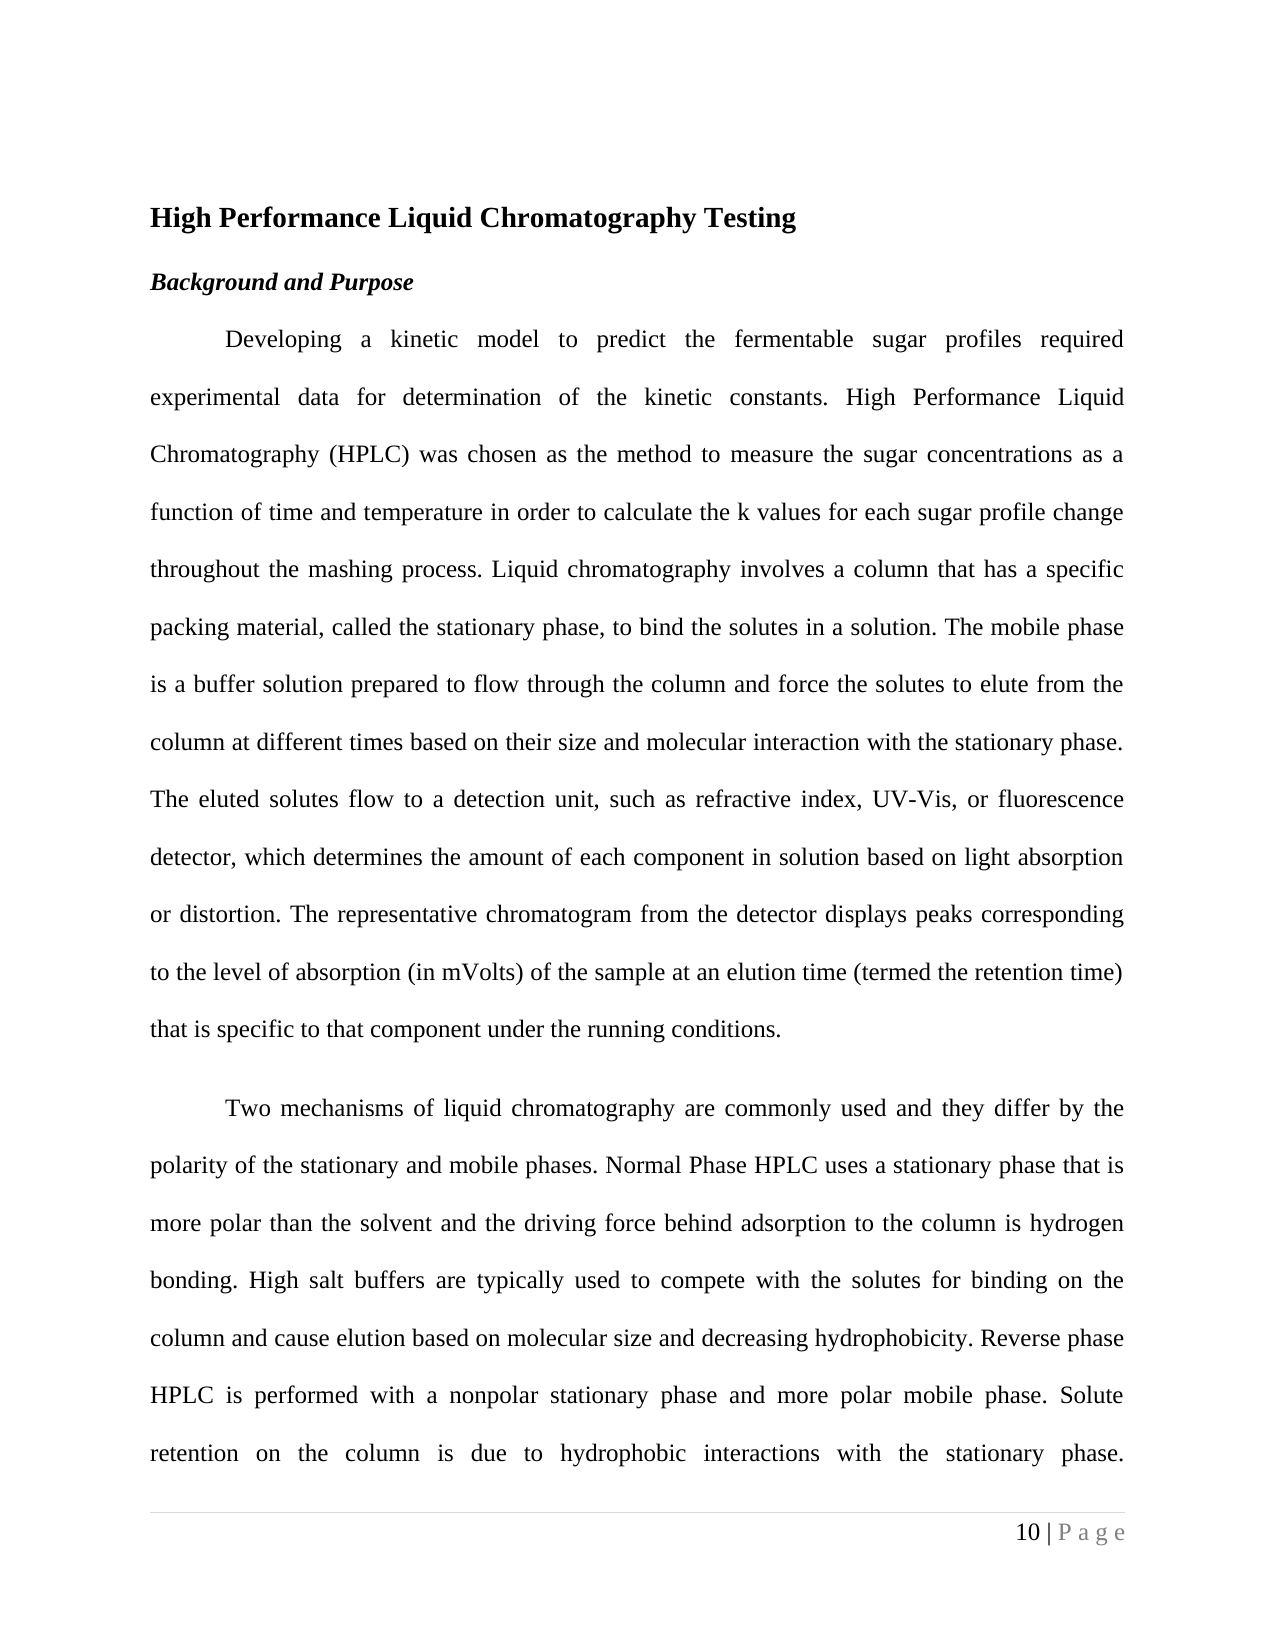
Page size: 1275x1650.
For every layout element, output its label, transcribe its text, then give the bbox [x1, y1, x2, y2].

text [150, 1093, 1125, 1467]
text Developing a kinetic model to predict the fermentable sugar profiles required experimental data for determination of the kinetic constants. High Performance Liquid Chromatography (HPLC) was chosen as the method to measure the sugar concentrations as a function of time and temperature in order to calculate the k values for each sugar profile change throughout the mashing process. Liquid chromatography involves a column that has a specific packing material, called the stationary phase, to bind the solutes in a solution. The mobile phase is a buffer solution prepared to flow through the column and force the solutes to elute from the column at different times based on their size and molecular interaction with the stationary phase. The eluted solutes flow to a detection unit, such as refractive index, UV-Vis, or fluorescence detector, which determines the amount of each component in solution based on light absorption or distortion. The representative chromatogram from the detector displays peaks corresponding to the level of absorption (in mVolts) of the sample at an elution time (termed the retention time) that is specific to that component under the running conditions. [150, 324, 1125, 1043]
subtitle Background and Purpose [150, 267, 1125, 296]
subtitle High Performance Liquid Chromatography Testing [150, 200, 1125, 233]
